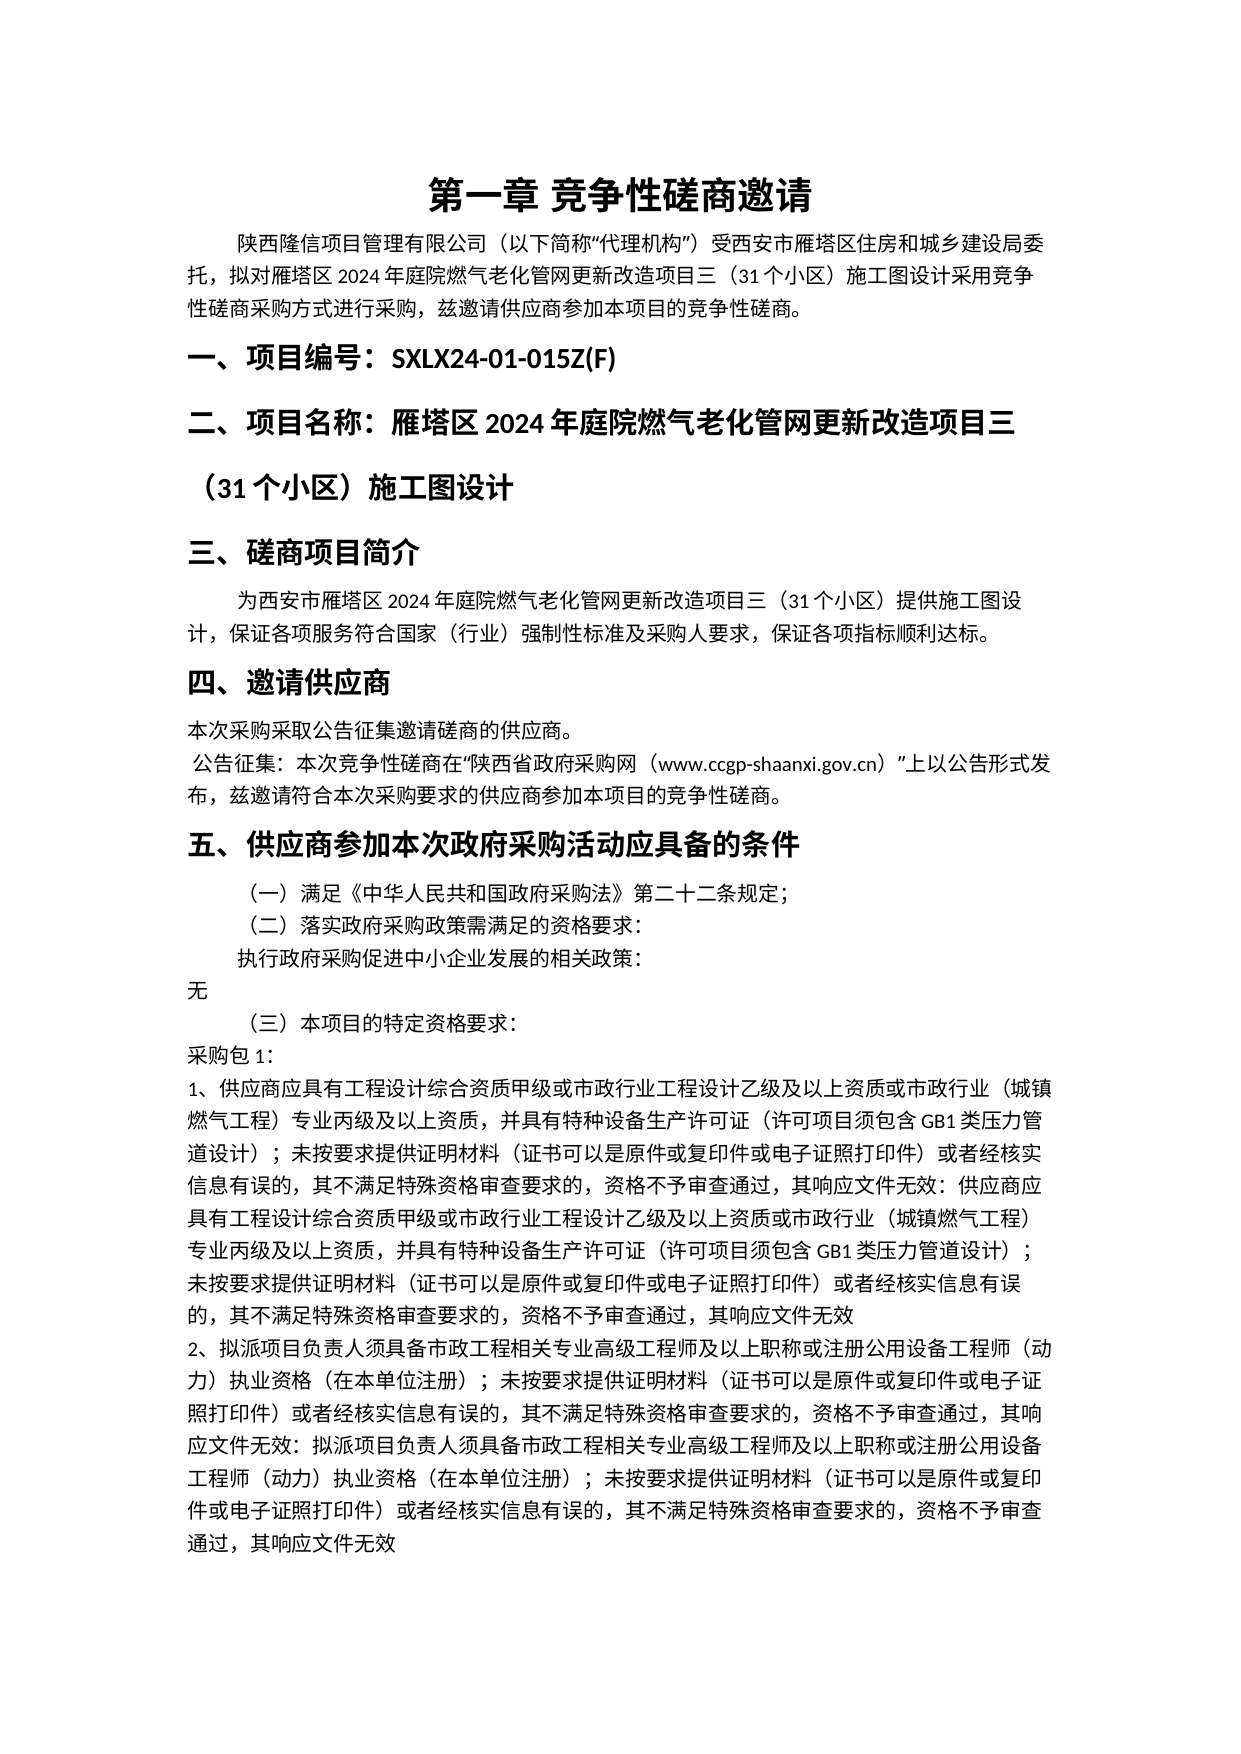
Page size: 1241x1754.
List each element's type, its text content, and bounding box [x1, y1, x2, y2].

text 公告征集：本次竞争性磋商在“陕西省政府采购网（www.ccgp-shaanxi.gov.cn）”上以公告形式发布，兹邀请符合本次采购要求的供应商参加本项目的竞争性磋商。 [187, 747, 1053, 812]
text 第一章 竞争性磋商邀请 [187, 162, 1053, 227]
text 陕西隆信项目管理有限公司（以下简称“代理机构”）受西安市雁塔区住房和城乡建设局委托，拟对雁塔区2024年庭院燃气老化管网更新改造项目三（31个小区）施工图设计采用竞争性磋商采购方式进行采购，兹邀请供应商参加本项目的竞争性磋商。 [187, 227, 1053, 324]
text 为西安市雁塔区2024年庭院燃气老化管网更新改造项目三（31个小区）提供施工图设计，保证各项服务符合国家（行业）强制性标准及采购人要求，保证各项指标顺利达标。 [187, 584, 1053, 649]
text 无 [187, 974, 1053, 1007]
text （二）落实政府采购政策需满足的资格要求： [187, 909, 1053, 942]
text 采购包1： [187, 1039, 1053, 1072]
text 四、邀请供应商 [187, 649, 1053, 714]
text 二、项目名称：雁塔区2024年庭院燃气老化管网更新改造项目三（31个小区）施工图设计 [187, 389, 1053, 519]
text （三）本项目的特定资格要求： [187, 1007, 1053, 1039]
text 一、项目编号：SXLX24-01-015Z(F) [187, 324, 1053, 389]
text 本次采购采取公告征集邀请磋商的供应商。 [187, 714, 1053, 747]
text 2、拟派项目负责人须具备市政工程相关专业高级工程师及以上职称或注册公用设备工程师（动力）执业资格（在本单位注册）；未按要求提供证明材料（证书可以是原件或复印件或电子证照打印件）或者经核实信息有误的，其不满足特殊资格审查要求的，资格不予审查通过，其响应文件无效：拟派项目负责人须具备市政工程相关专业高级工程师及以上职称或注册公用设备工程师（动力）执业资格（在本单位注册）；未按要求提供证明材料（证书可以是原件或复印件或电子证照打印件）或者经核实信息有误的，其不满足特殊资格审查要求的，资格不予审查通过，其响应文件无效 [187, 1332, 1053, 1559]
text （一）满足《中华人民共和国政府采购法》第二十二条规定； [187, 877, 1053, 909]
text 执行政府采购促进中小企业发展的相关政策： [187, 942, 1053, 974]
text 三、磋商项目简介 [187, 519, 1053, 584]
text 1、供应商应具有工程设计综合资质甲级或市政行业工程设计乙级及以上资质或市政行业（城镇燃气工程）专业丙级及以上资质，并具有特种设备生产许可证（许可项目须包含GB1类压力管道设计）；未按要求提供证明材料（证书可以是原件或复印件或电子证照打印件）或者经核实信息有误的，其不满足特殊资格审查要求的，资格不予审查通过，其响应文件无效：供应商应具有工程设计综合资质甲级或市政行业工程设计乙级及以上资质或市政行业（城镇燃气工程）专业丙级及以上资质，并具有特种设备生产许可证（许可项目须包含GB1类压力管道设计）；未按要求提供证明材料（证书可以是原件或复印件或电子证照打印件）或者经核实信息有误的，其不满足特殊资格审查要求的，资格不予审查通过，其响应文件无效 [187, 1072, 1053, 1332]
text 五、供应商参加本次政府采购活动应具备的条件 [187, 812, 1053, 877]
